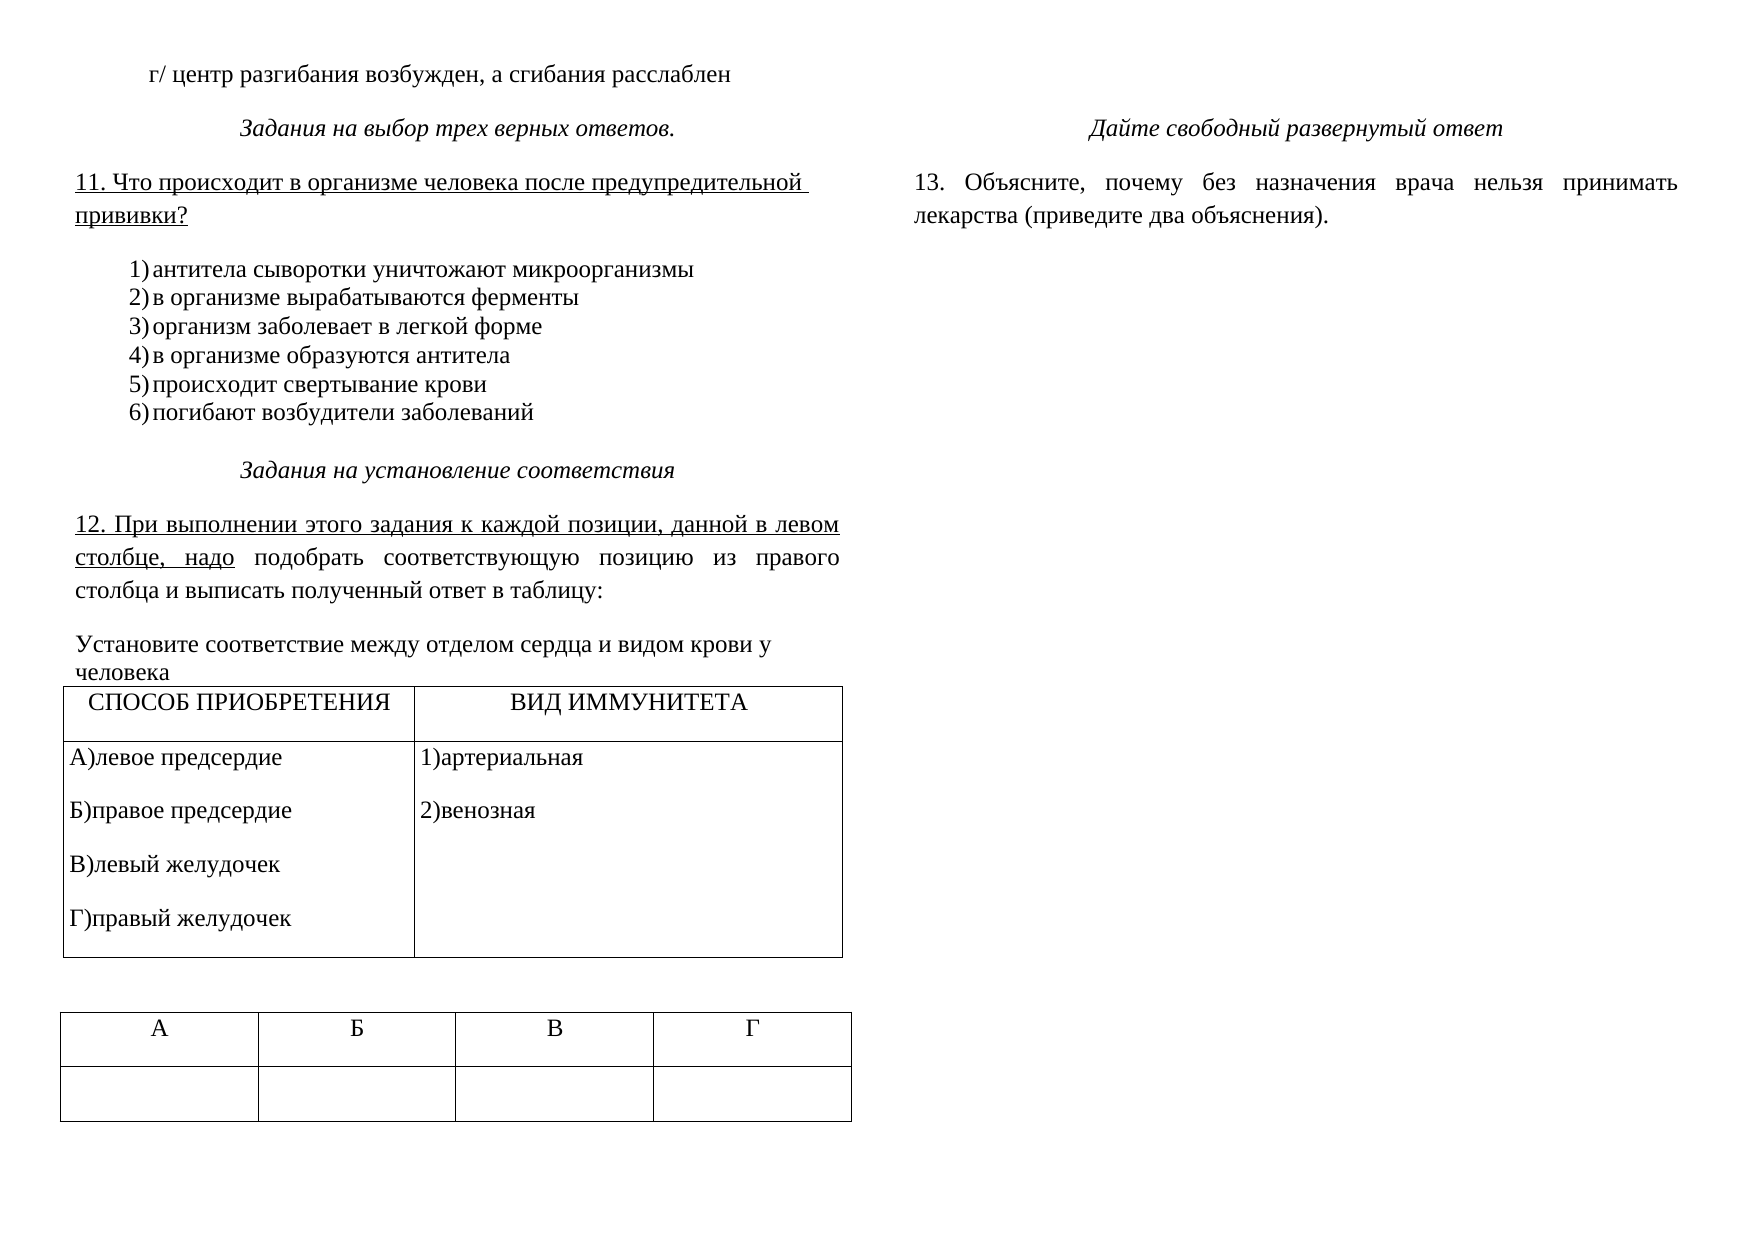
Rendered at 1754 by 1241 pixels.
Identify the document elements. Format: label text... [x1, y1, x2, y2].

text 11. Что происходит в организме человека после предупредительной прививки? [75, 167, 840, 229]
text 13. Объясните, почему без назначения врача нельзя принимать лекарства (приведите два объяснения). [914, 167, 1679, 229]
table_cell [259, 1067, 455, 1121]
table_cell [61, 1067, 258, 1121]
list погибают возбудители заболеваний [128, 397, 840, 426]
text Задания на установление соответствия [75, 455, 840, 484]
list происходит свертывание крови [128, 369, 840, 397]
list в организме вырабатываются ферменты [128, 282, 840, 311]
table_cell [654, 1067, 851, 1121]
table_header СПОСОБ ПРИОБРЕТЕНИЯ [64, 687, 414, 741]
table_header А [61, 1013, 258, 1066]
table_header Г [654, 1013, 851, 1066]
table_cell [456, 1067, 653, 1121]
list антитела сыворотки уничтожают микроорганизмы [128, 254, 840, 282]
list в организме образуются антитела [128, 340, 840, 369]
list организм заболевает в легкой форме [128, 311, 840, 340]
text 12. При выполнении этого задания к каждой позиции, данной в левом столбце, надо подобрать соответствующую позицию из правого столбца и выписать полученный ответ в таблицу: [75, 509, 840, 534]
text Дайте свободный развернутый ответ [914, 113, 1679, 142]
text Установите соответствие между отделом сердца и видом крови у человека [75, 629, 840, 686]
table_header ВИД ИММУНИТЕТА [415, 687, 842, 741]
table_cell 1)артериальная 2)венозная [415, 742, 842, 957]
text 12. При выполнении этого задания к каждой позиции, данной в левом столбце, надо подобрать соответствующую позицию из правого столбца и выписать полученный ответ в таблицу: [75, 535, 840, 604]
table_cell А)левое предсердие Б)правое предсердие В)левый желудочек Г)правый желудочек [64, 742, 414, 957]
table_header Б [259, 1013, 455, 1066]
text г/ центр разгибания возбужден, а сгибания расслаблен [149, 59, 840, 88]
text Задания на выбор трех верных ответов. [75, 113, 840, 142]
table_header В [456, 1013, 653, 1066]
